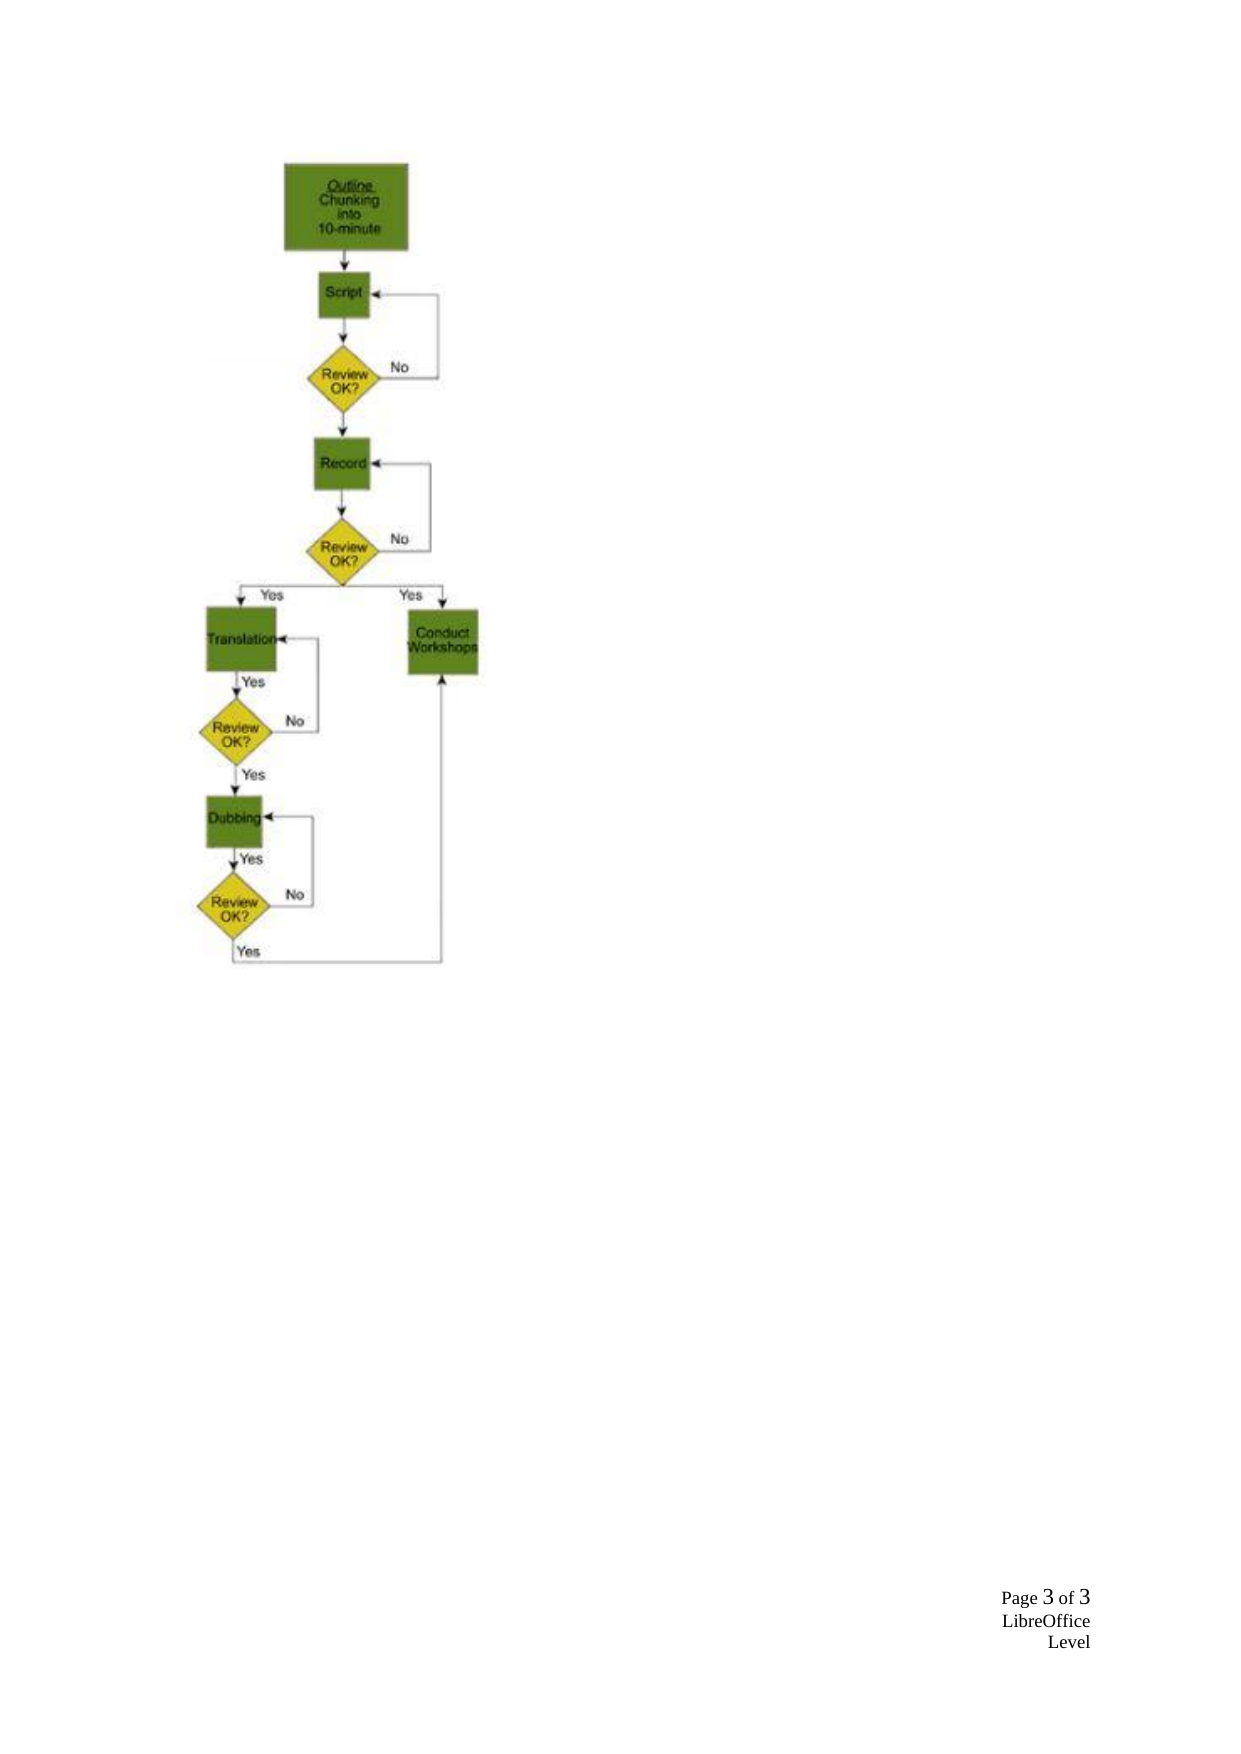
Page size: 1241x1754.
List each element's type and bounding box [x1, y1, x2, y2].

picture [150, 150, 489, 981]
